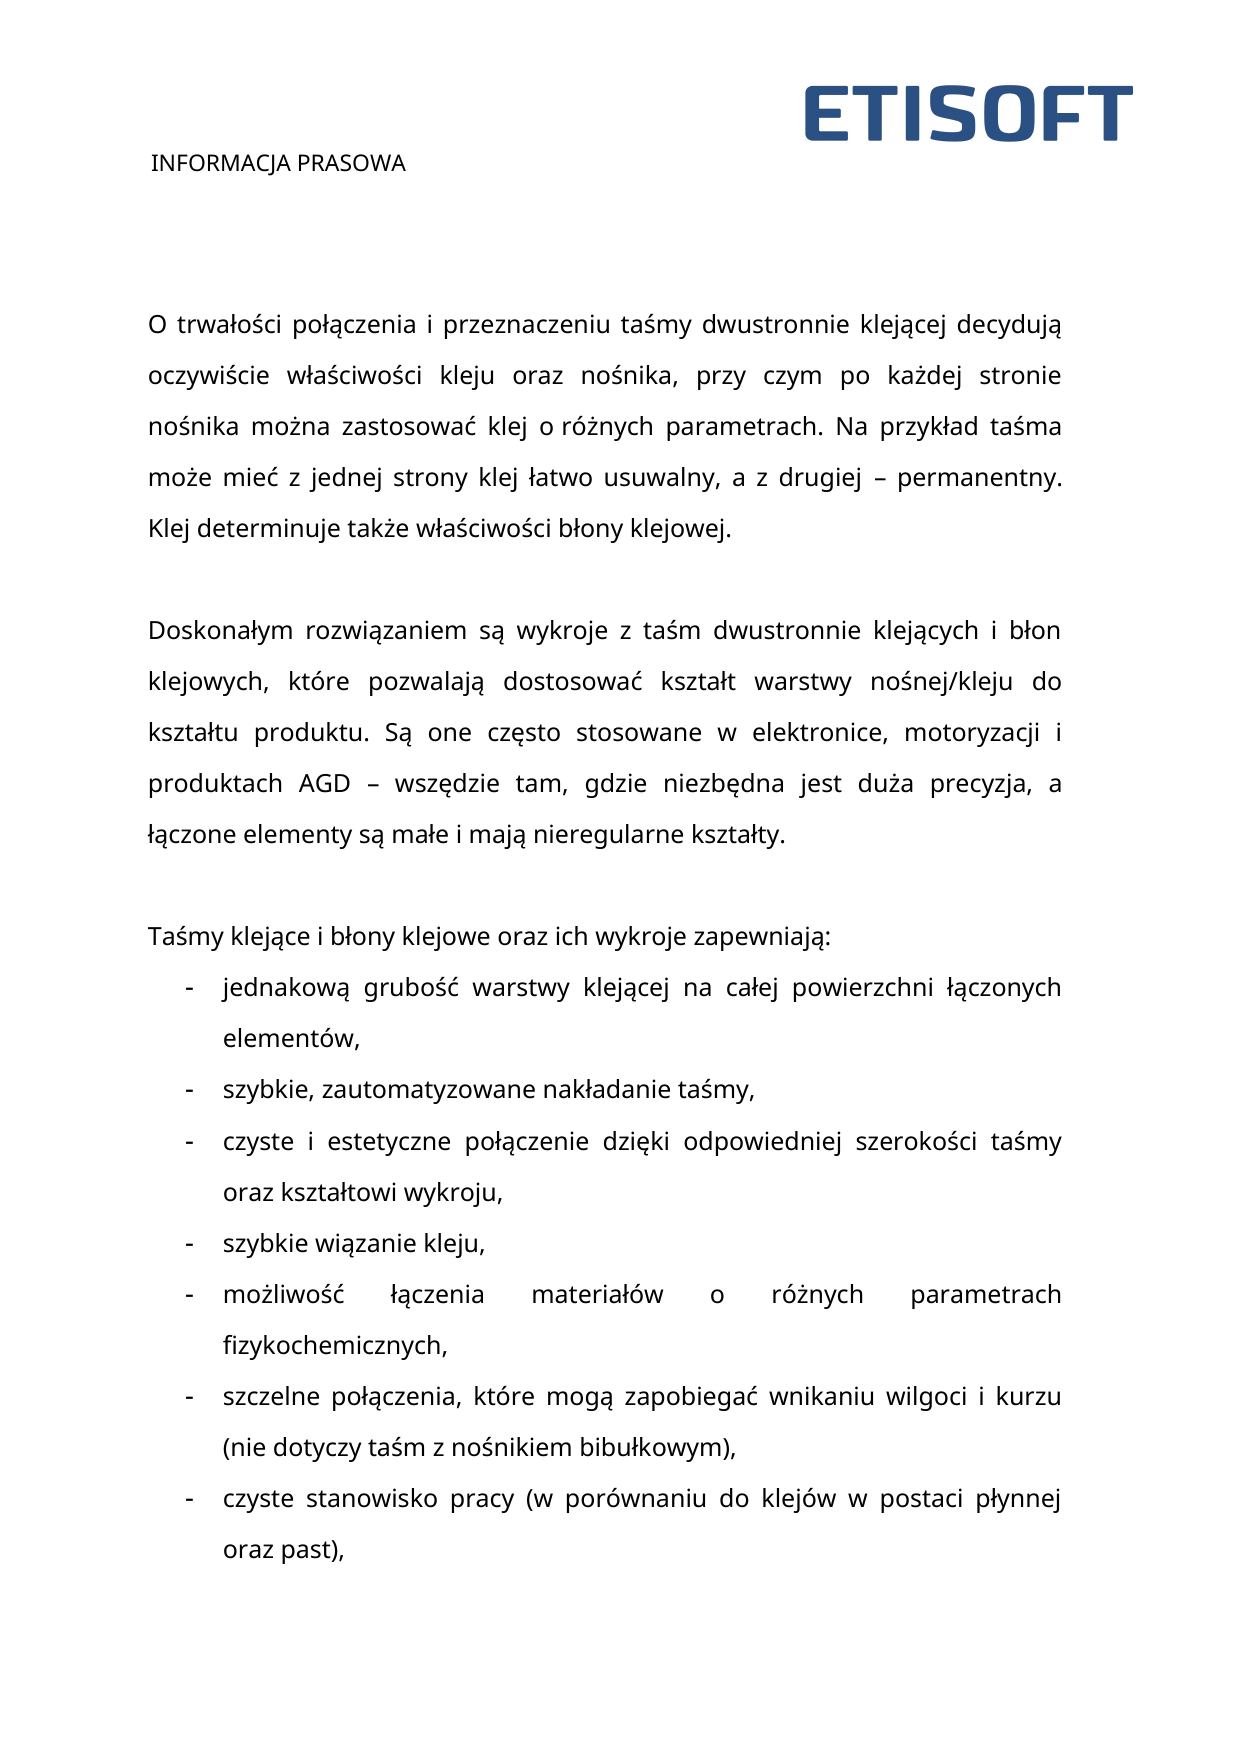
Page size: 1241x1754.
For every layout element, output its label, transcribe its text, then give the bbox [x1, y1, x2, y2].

list szybkie, zautomatyzowane nakładanie taśmy, [185, 1072, 1063, 1106]
list czyste stanowisko pracy (w porównaniu do klejów w postaci płynnej oraz past), [185, 1480, 1063, 1566]
list szczelne połączenia, które mogą zapobiegać wnikaniu wilgoci i kurzu (nie dotyczy taśm z nośnikiem bibułkowym), [185, 1378, 1063, 1463]
list możliwość łączenia materiałów o różnych parametrach fizykochemicznych, [185, 1276, 1063, 1361]
list szybkie wiązanie kleju, [185, 1225, 1063, 1259]
list jednakową grubość warstwy klejącej na całej powierzchni łączonych elementów, [185, 970, 1063, 1055]
text O trwałości połączenia i przeznaczeniu taśmy dwustronnie klejącej decydują oczywiście właściwości kleju oraz nośnika, przy czym po każdej stronie nośnika można zastosować klej o różnych parametrach. Na przykład taśma może mieć z jednej strony klej łatwo usuwalny, a z drugiej – permanentny. Klej determinuje także właściwości błony klejowej. [148, 306, 1063, 545]
text Taśmy klejące i błony klejowe oraz ich wykroje zapewniają: [148, 919, 1063, 953]
picture [790, 69, 1141, 157]
list czyste i estetyczne połączenie dzięki odpowiedniej szerokości taśmy oraz kształtowi wykroju, [185, 1123, 1063, 1208]
text Doskonałym rozwiązaniem są wykroje z taśm dwustronnie klejących i błon klejowych, które pozwalają dostosować kształt warstwy nośnej/kleju do kształtu produktu. Są one często stosowane w elektronice, motoryzacji i produktach AGD – wszędzie tam, gdzie niezbędna jest duża precyzja, a łączone elementy są małe i mają nieregularne kształty. [148, 613, 1063, 851]
